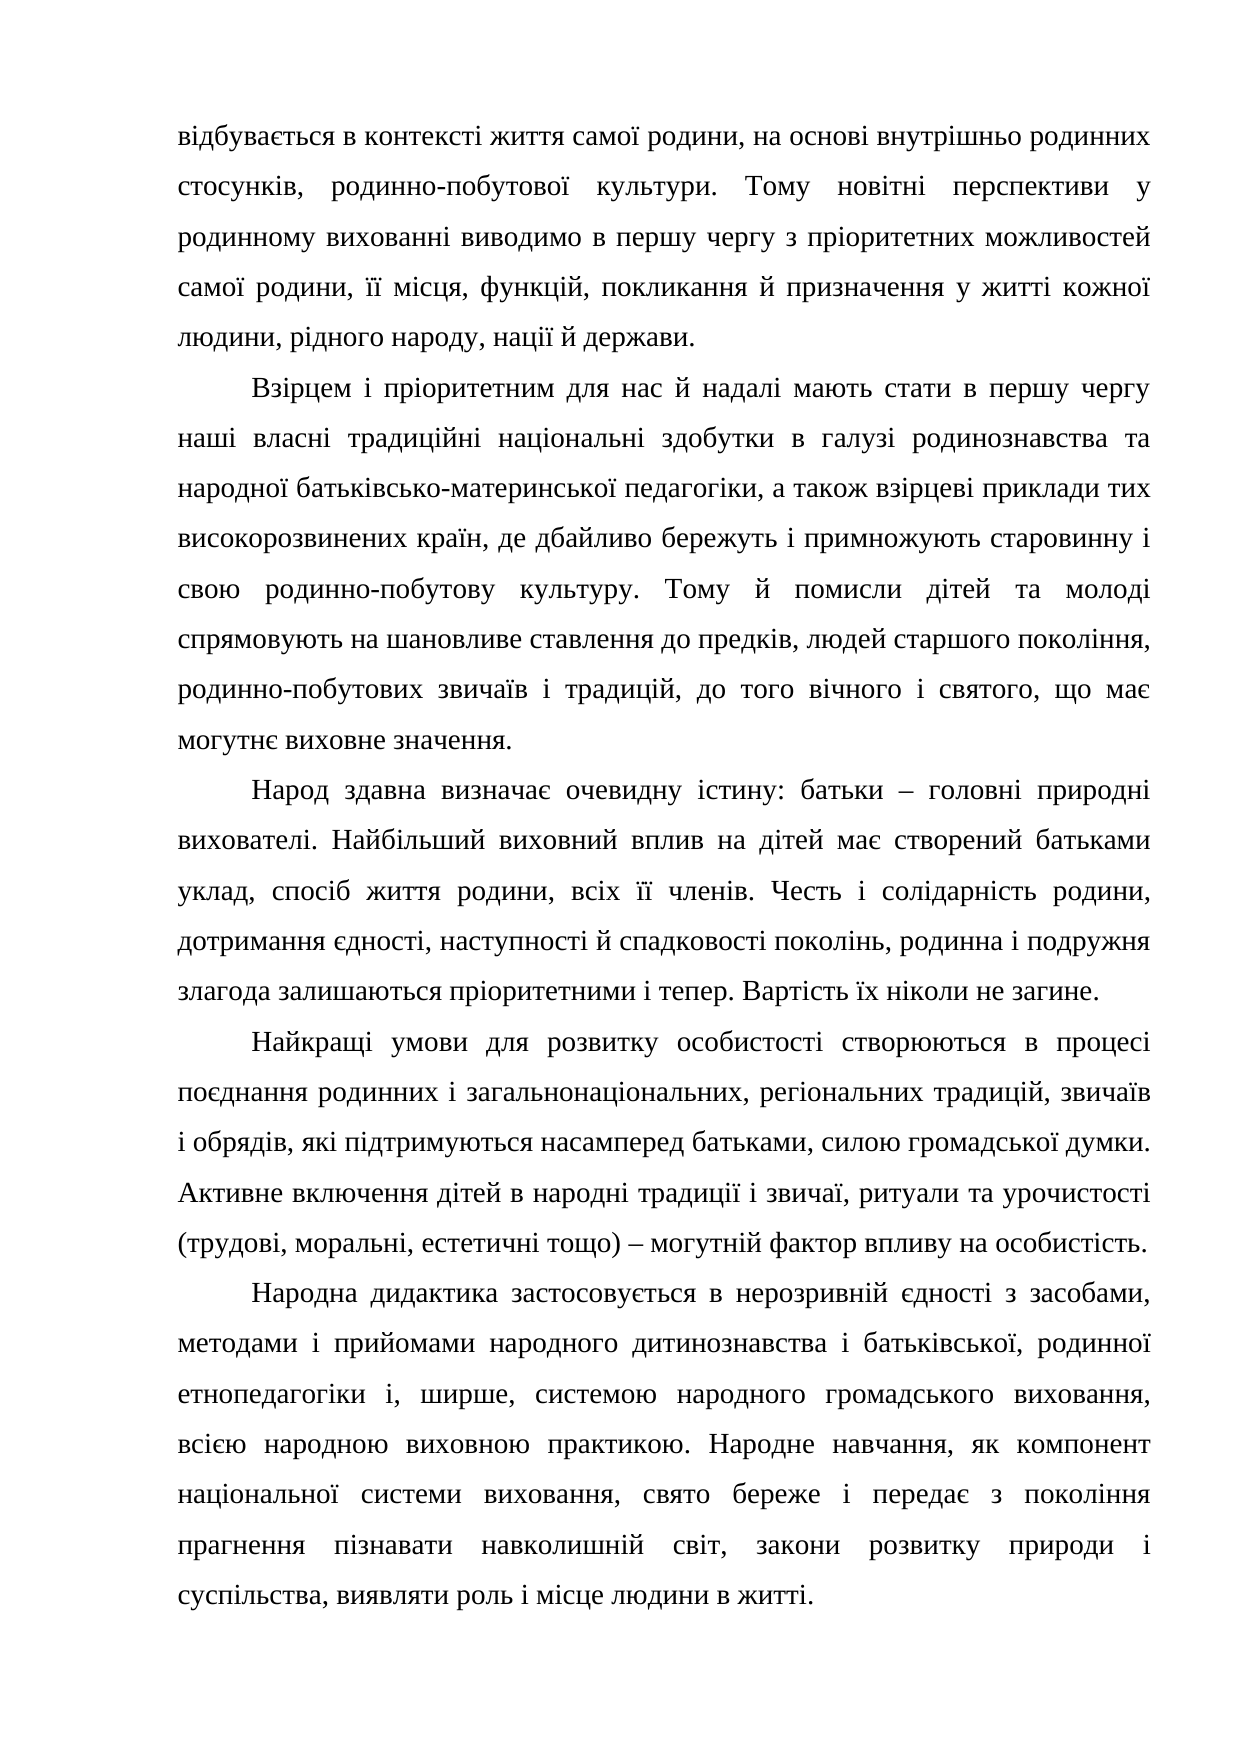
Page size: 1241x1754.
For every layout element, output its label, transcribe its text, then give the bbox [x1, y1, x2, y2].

text Взірцем і пріоритетним для нас й надалі мають стати в першу чергу наші власні традиційні національні здобутки в галузі родинознавства та народної батьківсько-материнської педагогіки, а також взірцеві приклади тих високорозвинених країн, де дбайливо бережуть і примножують старовинну і свою родинно-побутову культуру. Тому й помисли дітей та молоді спрямовують на шановливе ставлення до предків, людей старшого покоління, родинно-побутових звичаїв і традицій, до того вічного і святого, що має могутнє виховне значення. [177, 370, 1152, 755]
text Народна дидактика застосовується в нерозривній єдності з засобами, методами і прийомами народного дитинознавства і батьківської, родинної етнопедагогіки і, ширше, системою народного громадського виховання, всією народною виховною практикою. Народне навчання, як компонент національної системи виховання, свято береже і передає з покоління прагнення пізнавати навколишній світ, закони розвитку природи і суспільства, виявляти роль і місце людини в житті. [177, 1275, 1152, 1611]
text Народ здавна визначає очевидну істину: батьки – головні природні вихователі. Найбільший виховний вплив на дітей має створений батьками уклад, спосіб життя родини, всіх її членів. Честь і солідарність родини, дотримання єдності, наступності й спадковості поколінь, родинна і подружня злагода залишаються пріоритетними і тепер. Вартість їх ніколи не загине. [177, 772, 1152, 1007]
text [177, 118, 1152, 353]
text Найкращі умови для розвитку особистості створюються в процесі поєднання родинних і загальнонаціональних, регіональних традицій, звичаїв і обрядів, які підтримуються насамперед батьками, силою громадської думки. Активне включення дітей в народні традиції і звичаї, ритуали та урочистості (трудові, моральні, естетичні тощо) – могутній фактор впливу на особистість. [177, 1024, 1152, 1258]
